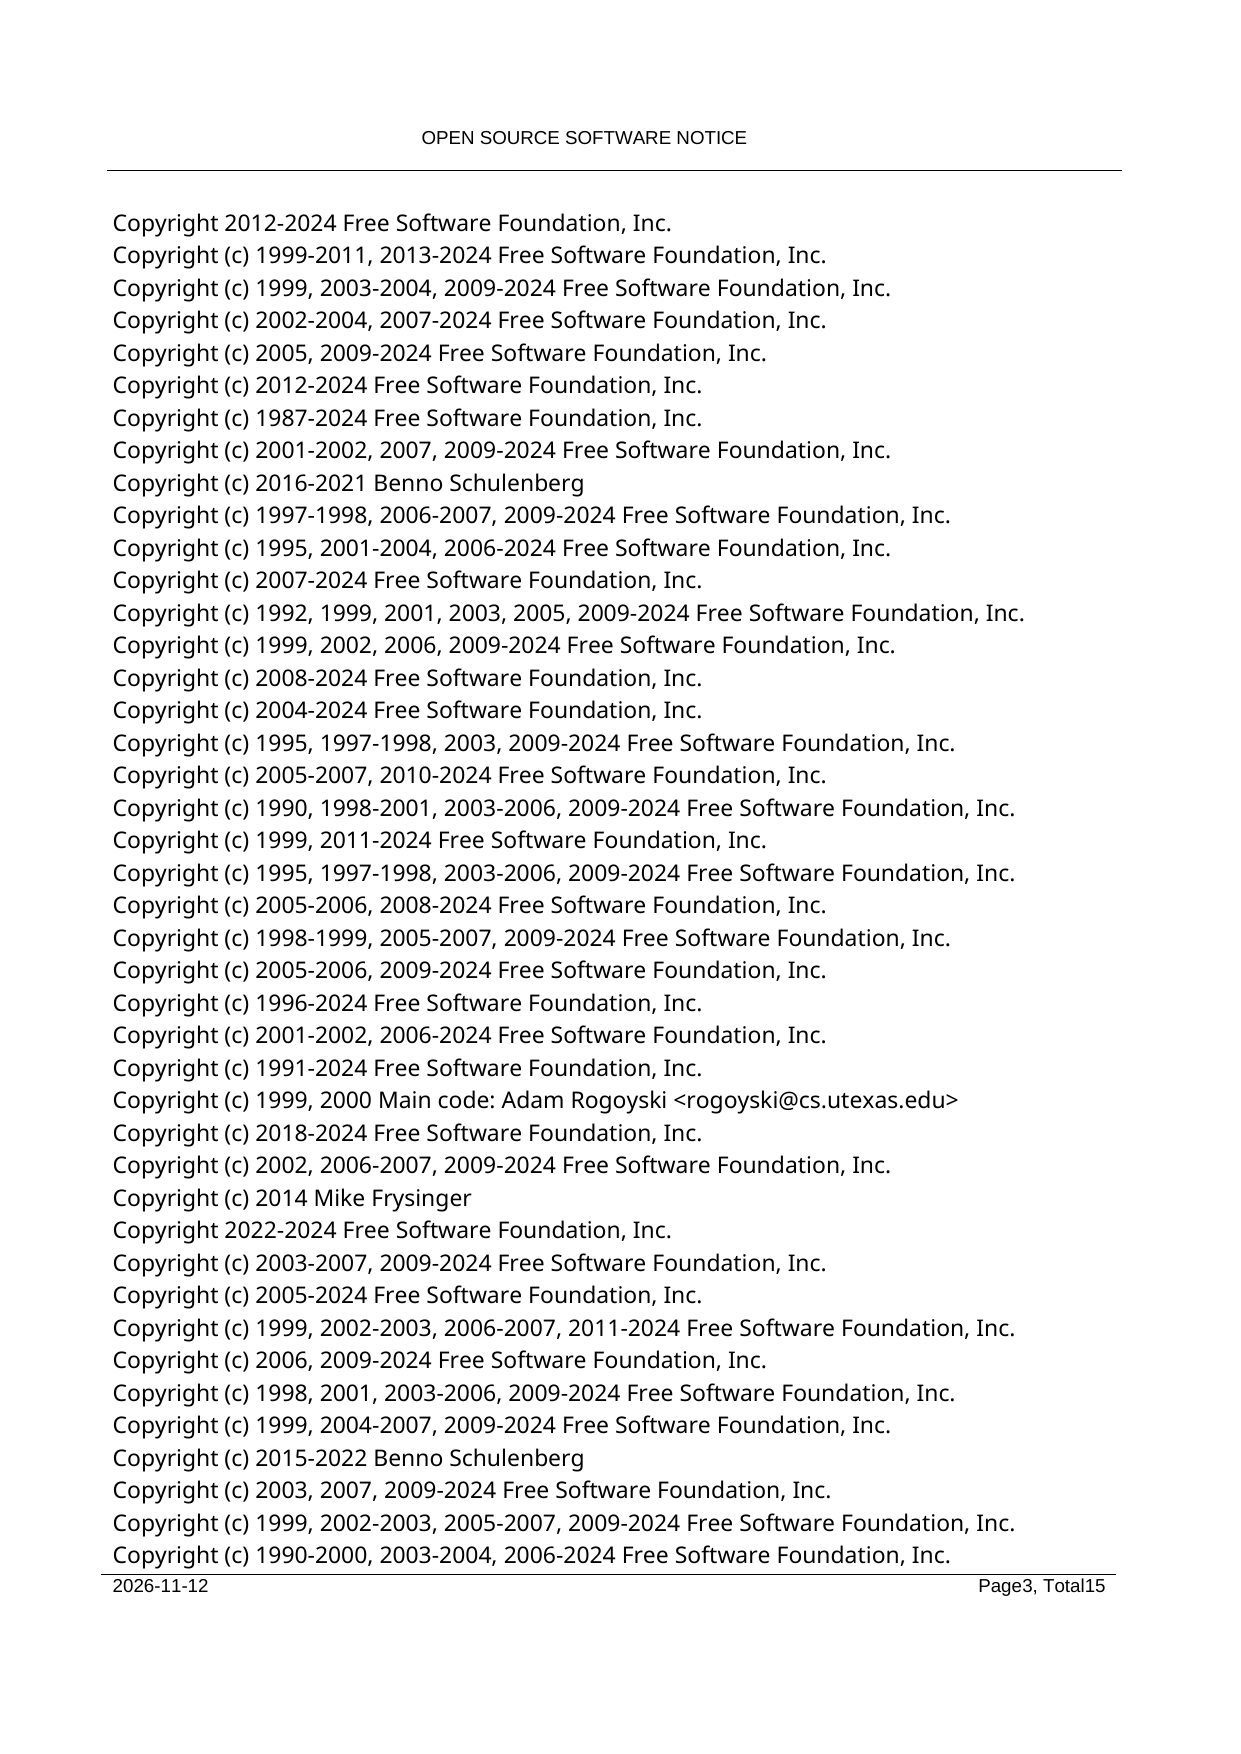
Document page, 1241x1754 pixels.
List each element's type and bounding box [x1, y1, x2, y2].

text [112, 206, 1128, 1571]
